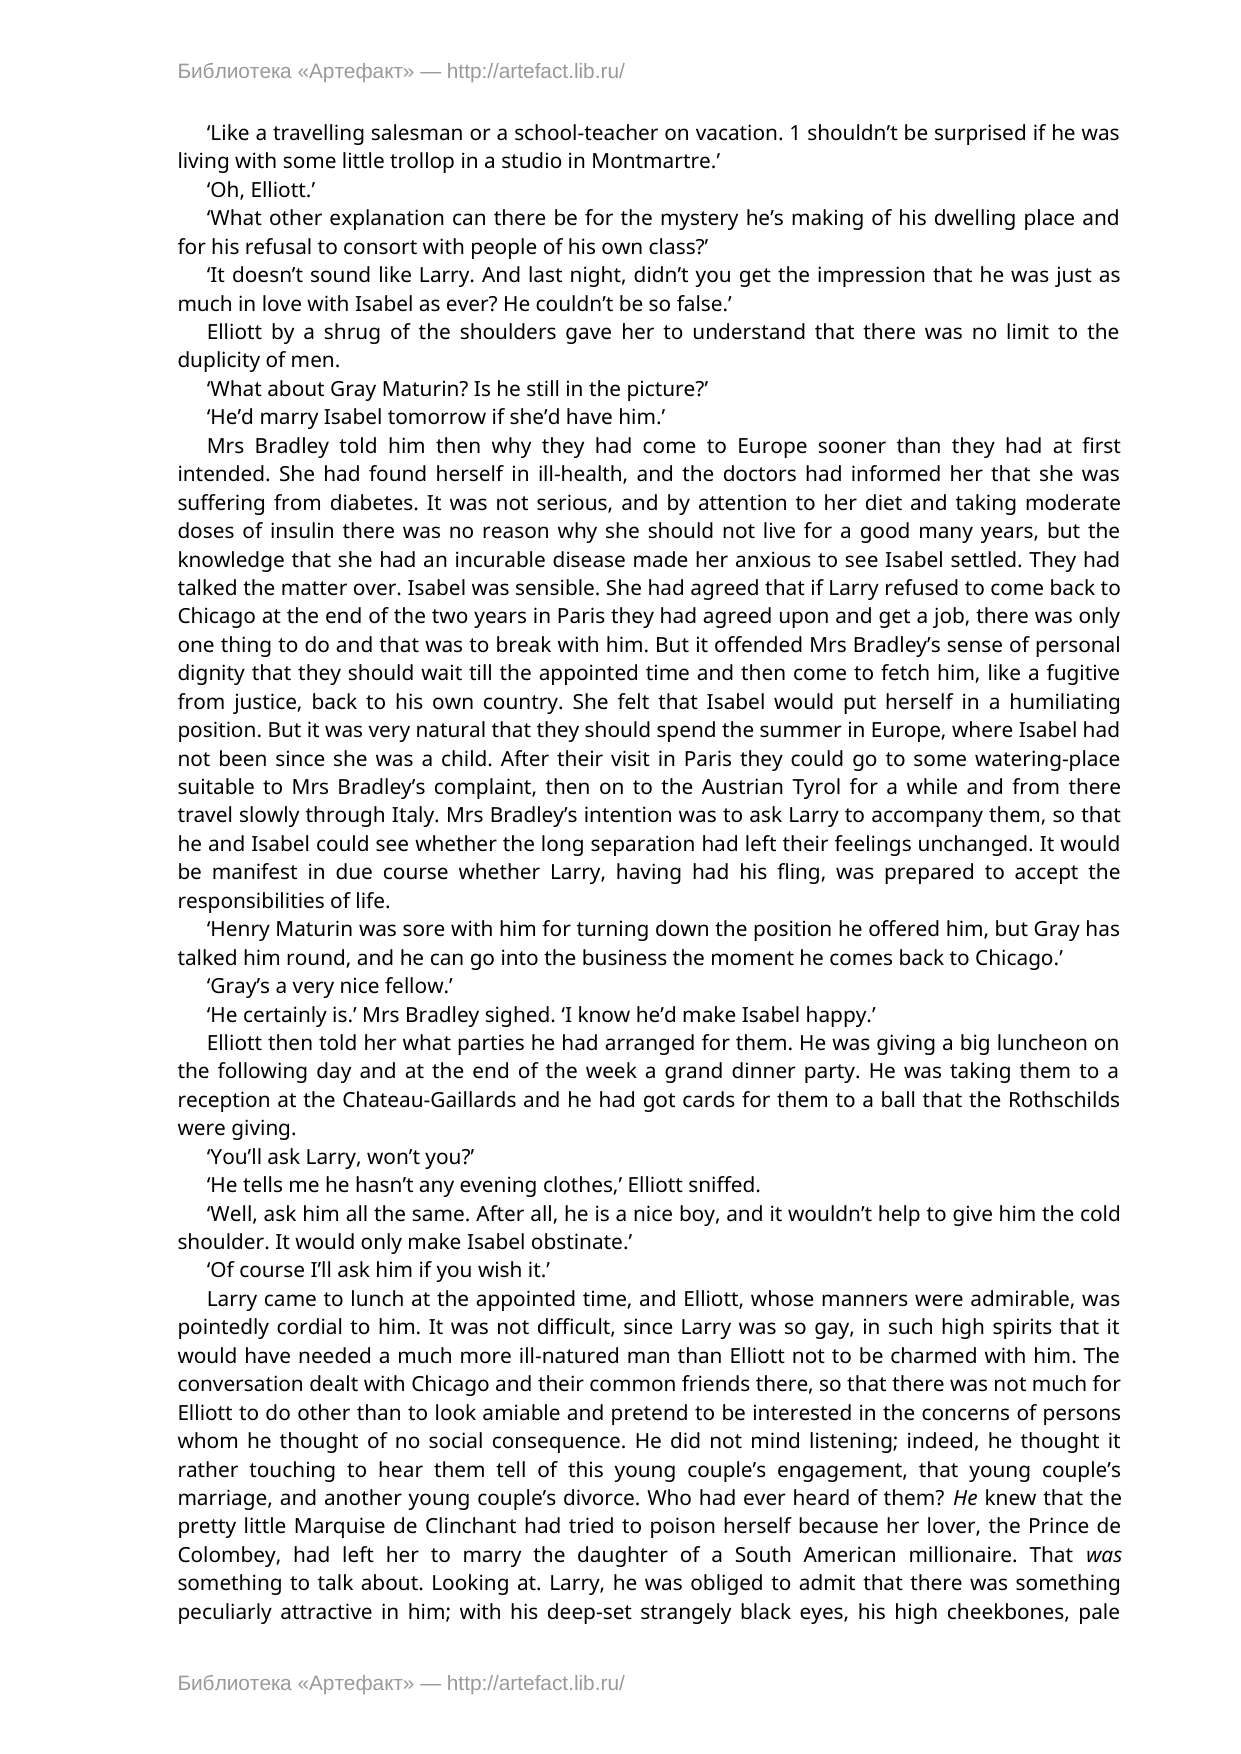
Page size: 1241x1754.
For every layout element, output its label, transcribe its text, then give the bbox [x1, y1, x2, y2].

text Mrs Bradley told him then why they had come to Europe sooner than they had at first intended. She had found herself in ill-health, and the doctors had informed her that she was suffering from diabetes. It was not serious, and by attention to her diet and taking moderate doses of insulin there was no reason why she should not live for a good many years, but the knowledge that she had an incurable disease made her anxious to see Isabel settled. They had talked the matter over. Isabel was sensible. She had agreed that if Larry refused to come back to Chicago at the end of the two years in Paris they had agreed upon and get a job, there was only one thing to do and that was to break with him. But it offended Mrs Bradley’s sense of personal dignity that they should wait till the appointed time and then come to fetch him, like a fugitive from justice, back to his own country. She felt that Isabel would put herself in a humiliating position. But it was very natural that they should spend the summer in Europe, where Isabel had not been since she was a child. After their visit in Paris they could go to some watering-place suitable to Mrs Bradley’s complaint, then on to the Austrian Tyrol for a while and from there travel slowly through Italy. Mrs Bradley’s intention was to ask Larry to accompany them, so that he and Isabel could see whether the long separation had left their feelings unchanged. It would be manifest in due course whether Larry, having had his fling, was prepared to accept the responsibilities of life. [177, 431, 1122, 914]
text ‘Henry Maturin was sore with him for turning down the position he offered him, but Gray has talked him round, and he can go into the business the moment he comes back to Chicago.’ [177, 914, 1122, 971]
text ‘What other explanation can there be for the mystery he’s making of his dwelling place and for his refusal to consort with people of his own class?’ [177, 203, 1122, 260]
text ‘It doesn’t sound like Larry. And last night, didn’t you get the impression that he was just as much in love with Isabel as ever? He couldn’t be so false.’ [177, 260, 1122, 317]
text ‘What about Gray Maturin? Is he still in the picture?’ [177, 374, 1122, 402]
text ‘Gray’s a very nice fellow.’ [177, 971, 1122, 1000]
text ‘He tells me he hasn’t any evening clothes,’ Elliott sniffed. [177, 1170, 1122, 1199]
text ‘He’d marry Isabel tomorrow if she’d have him.’ [177, 402, 1122, 431]
text Elliott by a shrug of the shoulders gave her to understand that there was no limit to the duplicity of men. [177, 317, 1122, 374]
text ‘Like a travelling salesman or a school-teacher on vacation. 1 shouldn’t be surprised if he was living with some little trollop in a studio in Montmartre.’ [177, 118, 1122, 175]
text ‘Well, ask him all the same. After all, he is a nice boy, and it wouldn’t help to give him the cold shoulder. It would only make Isabel obstinate.’ [177, 1199, 1122, 1256]
text ‘Of course I’ll ask him if you wish it.’ [177, 1256, 1122, 1284]
text ‘You’ll ask Larry, won’t you?’ [177, 1142, 1122, 1170]
text ‘Oh, Elliott.’ [177, 175, 1122, 203]
text Elliott then told her what parties he had arranged for them. He was giving a big luncheon on the following day and at the end of the week a grand dinner party. He was taking them to a reception at the Chateau-Gaillards and he had got cards for them to a ball that the Rothschilds were giving. [177, 1028, 1122, 1142]
text ‘He certainly is.’ Mrs Bradley sighed. ‘I know he’d make Isabel happy.’ [177, 1000, 1122, 1028]
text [177, 1284, 1122, 1625]
